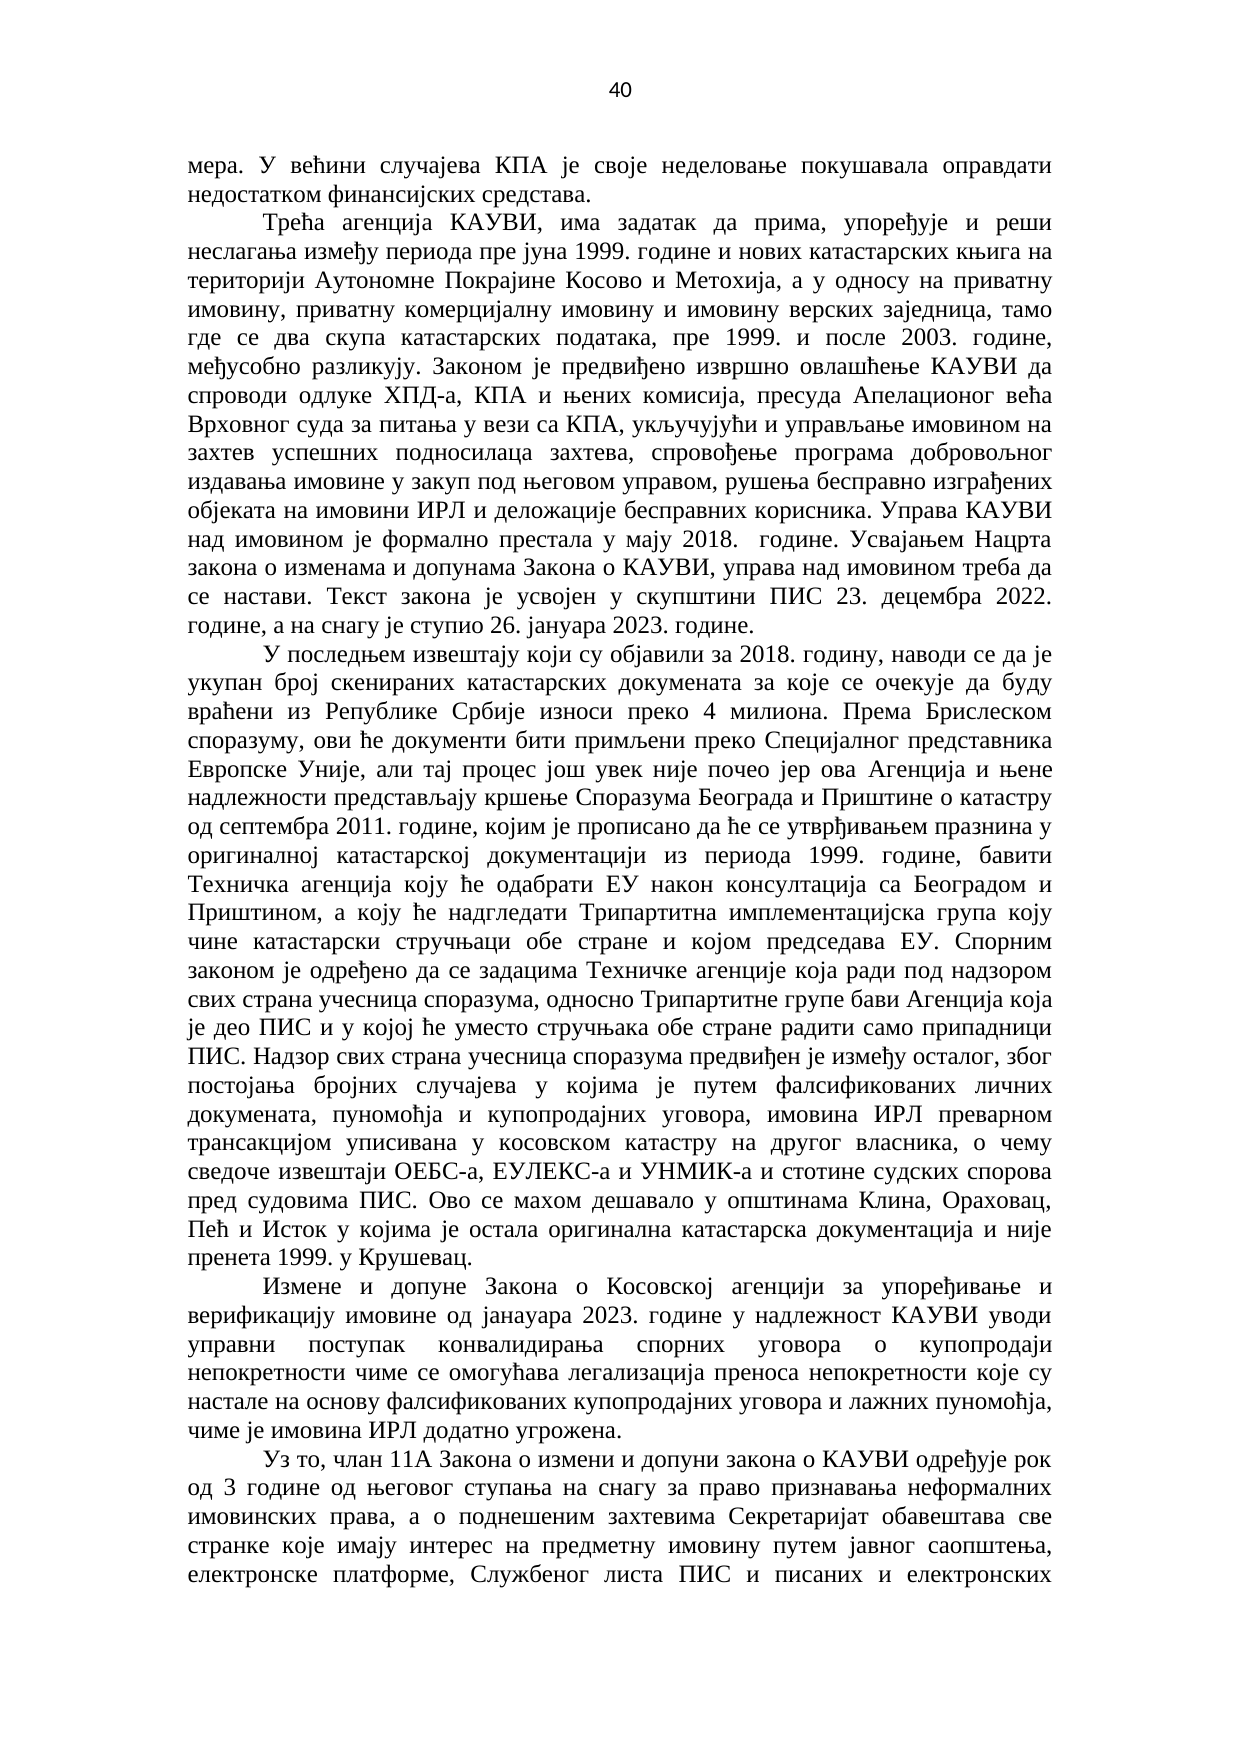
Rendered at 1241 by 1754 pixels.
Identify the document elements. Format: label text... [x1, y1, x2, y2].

text Tрећa агенцијa КАУВИ, има задатак да прима, упоређује и реши неслагања између периода пре јуна 1999. године и нових катастарских књига на територији Аутономне Покрајине Косово и Метохија, а у односу на приватну имовину, приватну комерцијалну имовину и имовину верских заједница, тамо где се два скупа катастарских података, пре 1999. и после 2003. године, међусобно разликују. Законом је предвиђено извршно овлашћење КАУВИ да спроводи одлуке ХПД-а, КПА и њених комисија, пресуда Апелационог већа Врховног суда за питања у вези са КПА, укључујући и управљање имовином на захтев успешних подносилаца захтева, спровођење програма добровољног издавања имовине у закуп под његовом управом, рушења бесправно изграђених објеката на имовини ИРЛ и деложације бесправних корисника. Управа КАУВИ над имовином је формално престала у мају 2018. године. Усвајањем Нацрта закона о изменама и допунама Закона о КАУВИ, управа над имовином треба да се настави. Текст закона је усвојен у скупштини ПИС 23. децембра 2022. године, а на снагу је ступио 26. јануара 2023. године. [187, 207, 1053, 639]
text У последњем извештају који су објавили за 2018. годину, наводи се да је укупан број скенираних катастарских докумената за које се очекује да буду враћени из Републике Србије износи преко 4 милиона. Према Брислеском споразуму, ови ће документи бити примљени преко Специјалног представника Европске Уније, али тај процес још увек није почео јер ова Агенција и њене надлежности представљају кршење Споразума Београда и Приштине о катастру од септембра 2011. године, којим је прописано да ће се утврђивањем празнина у оригиналној катастарској документацији из периода 1999. године, бавити Техничка агенција коју ће одабрати ЕУ након консултација са Београдом и Приштином, а коју ће надгледати Трипартитна имплементацијска група коју чине катастарски стручњаци обе стране и којом председава ЕУ. Спорним законом је одређено да се задацима Техничке агенције која ради под надзором свих страна учесница споразума, односно Трипартитне групе бави Агенција која је део ПИС и у којој ће уместо стручњака обе стране радити само припадници ПИС. Надзор свих страна учесница споразума предвиђен је између осталог, због постојања бројних случајева у којима је путем фалсификованих личних докумената, пуномоћја и купопродајних уговора, имовина ИРЛ преварном трансакцијом уписивана у косовском катастру на другог власника, о чему сведоче извештаји ОЕБС-а, ЕУЛЕКС-а и УНМИК-а и стотине судских спорова пред судовима ПИС. Ово се махом дешавало у општинама Клина, Ораховац, Пећ и Исток у којима је остала оригинална катастарска документација и није пренета 1999. у Крушевац. [187, 639, 1053, 1271]
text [187, 150, 1053, 207]
text Измене и допуне Закона о Косовској агенцији за упоређивање и верификацију имовине од јанауара 2023. године у надлежност КАУВИ уводи управни поступак конвалидирања спорних уговора о купопродаји непокретности чиме се омогућава легализација преноса непокретности које су настале на основу фалсификованих купопродајних уговора и лажних пуномоћја, чиме је имовина ИРЛ додатно угрожена. [187, 1271, 1053, 1444]
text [187, 1444, 1053, 1587]
